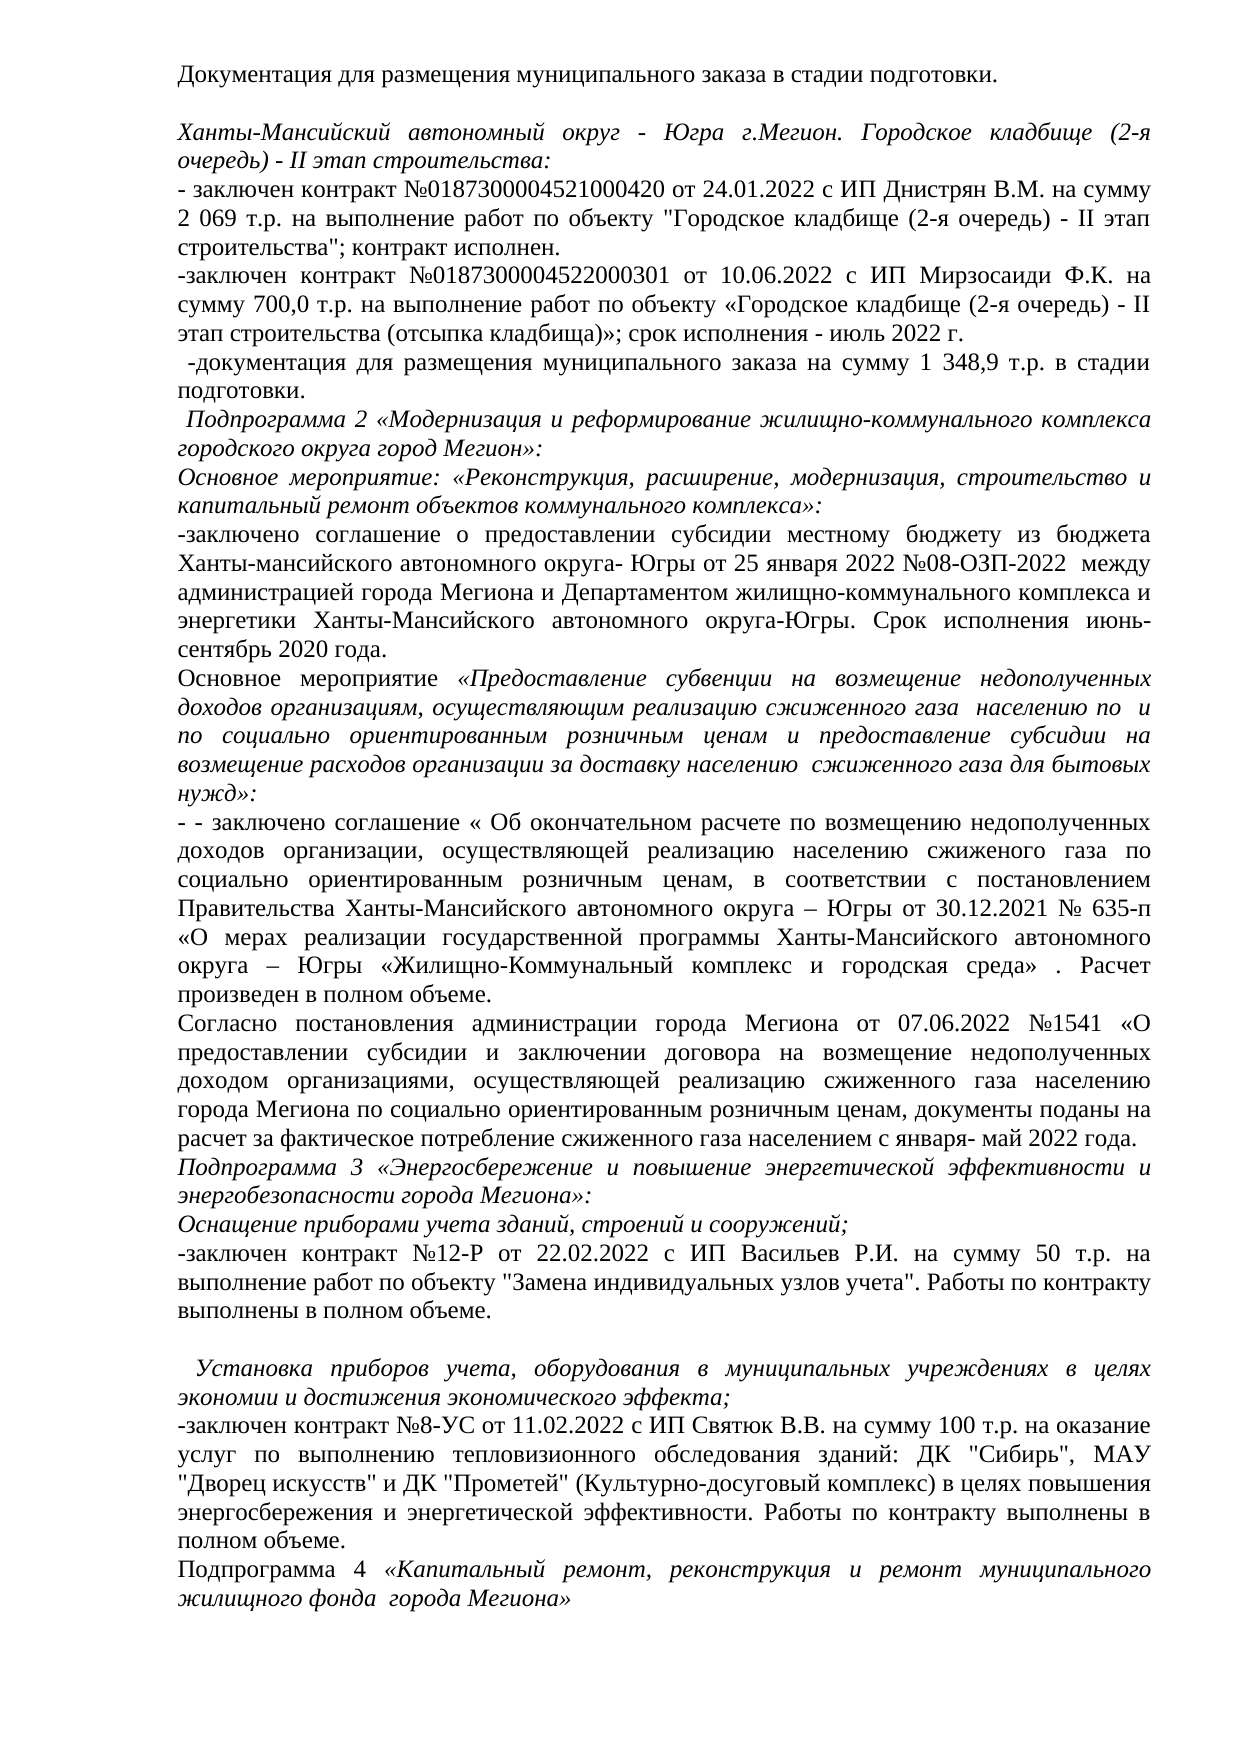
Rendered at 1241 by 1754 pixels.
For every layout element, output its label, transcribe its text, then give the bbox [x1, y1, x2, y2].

text Согласно постановления администрации города Мегиона от 07.06.2022 №1541 «О предоставлении субсидии и заключении договора на возмещение недополученных доходом организациями, осуществляющей реализацию сжиженного газа населению города Мегиона по социально ориентированным розничным ценам, документы поданы на расчет за фактическое потребление сжиженного газа населением с января- май 2022 года. [177, 1008, 1152, 1152]
text - - заключено соглашение « Об окончательном расчете по возмещению недополученных доходов организации, осуществляющей реализацию населению сжиженого газа по социально ориентированным розничным ценам, в соответствии с постановлением Правительства Ханты-Мансийского автономного округа – Югры от 30.12.2021 № 635-п «О мерах реализации государственной программы Ханты-Мансийского автономного округа – Югры «Жилищно-Коммунальный комплекс и городская среда» . Расчет произведен в полном объеме. [177, 807, 1152, 1008]
text Подпрограмма 2 «Модернизация и реформирование жилищно-коммунального комплекса городского округа город Мегион»: [177, 404, 1152, 462]
text Основное мероприятие: «Реконструкция, расширение, модернизация, строительство и капитальный ремонт объектов коммунального комплекса»: [177, 462, 1152, 519]
text Ханты-Мансийский автономный округ - Югра г.Мегион. Городское кладбище (2-я очередь) - II этап строительства: [177, 117, 1152, 174]
text -заключен контракт №12-Р от 22.02.2022 с ИП Васильев Р.И. на сумму 50 т.р. на выполнение работ по объекту "Замена индивидуальных узлов учета". Работы по контракту выполнены в полном объеме. [177, 1238, 1152, 1324]
text Основное мероприятие «Предоставление субвенции на возмещение недополученных доходов организациям, осуществляющим реализацию сжиженного газа населению по и по социально ориентированным розничным ценам и предоставление субсидии на возмещение расходов организации за доставку населению сжиженного газа для бытовых нужд»: [177, 663, 1152, 807]
text Оснащение приборами учета зданий, строений и сооружений; [177, 1209, 1152, 1238]
text Документация для размещения муниципального заказа в стадии подготовки. [177, 59, 1152, 88]
text -заключен контракт №8-УС от 11.02.2022 с ИП Святюк В.В. на сумму 100 т.р. на оказание услуг по выполнению тепловизионного обследования зданий: ДК "Сибирь", МАУ "Дворец искусств" и ДК "Прометей" (Культурно-досуговый комплекс) в целях повышения энергосбережения и энергетической эффективности. Работы по контракту выполнены в полном объеме. [177, 1410, 1152, 1554]
text Подпрограмма 4 «Капитальный ремонт, реконструкция и ремонт муниципального жилищного фонда города Мегиона» [177, 1554, 1152, 1612]
text Подпрограмма 3 «Энергосбережение и повышение энергетической эффективности и энергобезопасности города Мегиона»: [177, 1152, 1152, 1209]
text -заключено соглашение о предоставлении субсидии местному бюджету из бюджета Ханты-мансийского автономного округа- Югры от 25 января 2022 №08-ОЗП-2022 между администрацией города Мегиона и Департаментом жилищно-коммунального комплекса и энергетики Ханты-Мансийского автономного округа-Югры. Срок исполнения июнь-сентябрь 2020 года. [177, 519, 1152, 663]
text - заключен контракт №0187300004521000420 от 24.01.2022 с ИП Днистрян В.М. на сумму 2 069 т.р. на выполнение работ по объекту "Городское кладбище (2-я очередь) - II этап строительства"; контракт исполнен. [177, 174, 1152, 260]
text Установка приборов учета, оборудования в муниципальных учреждениях в целях экономии и достижения экономического эффекта; [177, 1353, 1152, 1410]
text -заключен контракт №0187300004522000301 от 10.06.2022 с ИП Мирзосаиди Ф.К. на сумму 700,0 т.р. на выполнение работ по объекту «Городское кладбище (2-я очередь) - II этап строительства (отсыпка кладбища)»; срок исполнения - июль 2022 г. [177, 260, 1152, 347]
text -документация для размещения муниципального заказа на сумму 1 348,9 т.р. в стадии подготовки. [177, 347, 1152, 404]
